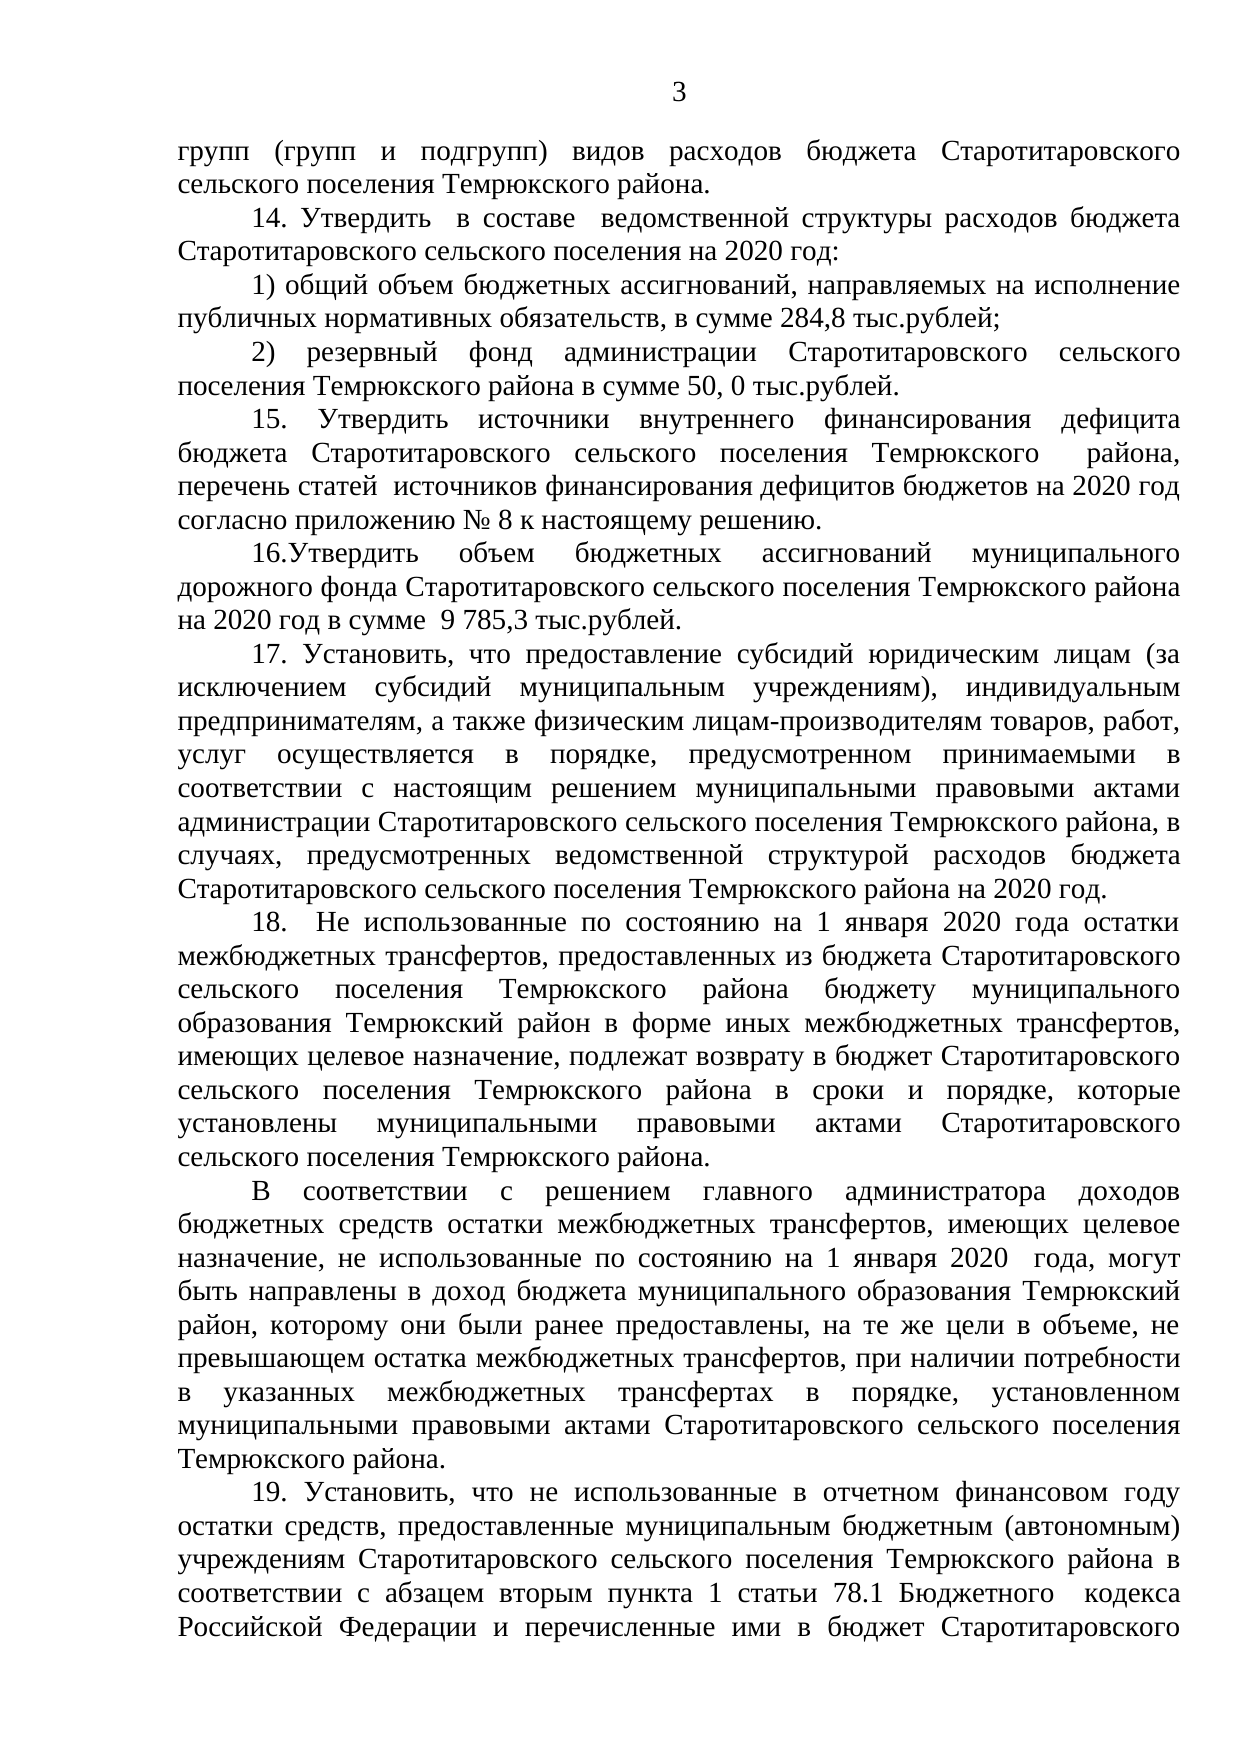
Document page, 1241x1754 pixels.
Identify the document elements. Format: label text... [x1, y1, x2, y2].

text 14. Утвердить в составе ведомственной структуры расходов бюджета Старотитаровского сельского поселения на 2020 год: [177, 200, 1181, 267]
text В соответствии с решением главного администратора доходов бюджетных средств остатки межбюджетных трансфертов, имеющих целевое назначение, не использованные по состоянию на 1 января 2020 года, могут быть направлены в доход бюджета муниципального образования Темрюкский район, которому они были ранее предоставлены, на те же цели в объеме, не превышающем остатка межбюджетных трансфертов, при наличии потребности в указанных межбюджетных трансфертах в порядке, установленном муниципальными правовыми актами Старотитаровского сельского поселения Темрюкского района. [177, 1173, 1181, 1474]
text 1) общий объем бюджетных ассигнований, направляемых на исполнение публичных нормативных обязательств, в сумме 284,8 тыс.рублей; [177, 267, 1181, 334]
text 16.Утвердить объем бюджетных ассигнований муниципального дорожного фонда Старотитаровского сельского поселения Темрюкского района на 2020 год в сумме 9 785,3 тыс.рублей. [177, 535, 1181, 636]
text 15. Утвердить источники внутреннего финансирования дефицита бюджета Старотитаровского сельского поселения Темрюкского района, перечень статей источников финансирования дефицитов бюджетов на 2020 год согласно приложению № 8 к настоящему решению. [177, 401, 1181, 535]
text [177, 1474, 1181, 1642]
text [177, 133, 1181, 200]
text 17. Установить, что предоставление субсидий юридическим лицам (за исключением субсидий муниципальным учреждениям), индивидуальным предпринимателям, а также физическим лицам-производителям товаров, работ, услуг осуществляется в порядке, предусмотренном принимаемыми в соответствии с настоящим решением муниципальными правовыми актами администрации Старотитаровского сельского поселения Темрюкского района, в случаях, предусмотренных ведомственной структурой расходов бюджета Старотитаровского сельского поселения Темрюкского района на 2020 год. [177, 636, 1181, 904]
text 18. Не использованные по состоянию на 1 января 2020 года остатки межбюджетных трансфертов, предоставленных из бюджета Старотитаровского сельского поселения Темрюкского района бюджету муниципального образования Темрюкский район в форме иных межбюджетных трансфертов, имеющих целевое назначение, подлежат возврату в бюджет Старотитаровского сельского поселения Темрюкского района в сроки и порядке, которые установлены муниципальными правовыми актами Старотитаровского сельского поселения Темрюкского района. [177, 904, 1181, 1173]
text 2) резервный фонд администрации Старотитаровского сельского поселения Темрюкского района в сумме 50, 0 тыс.рублей. [177, 334, 1181, 401]
